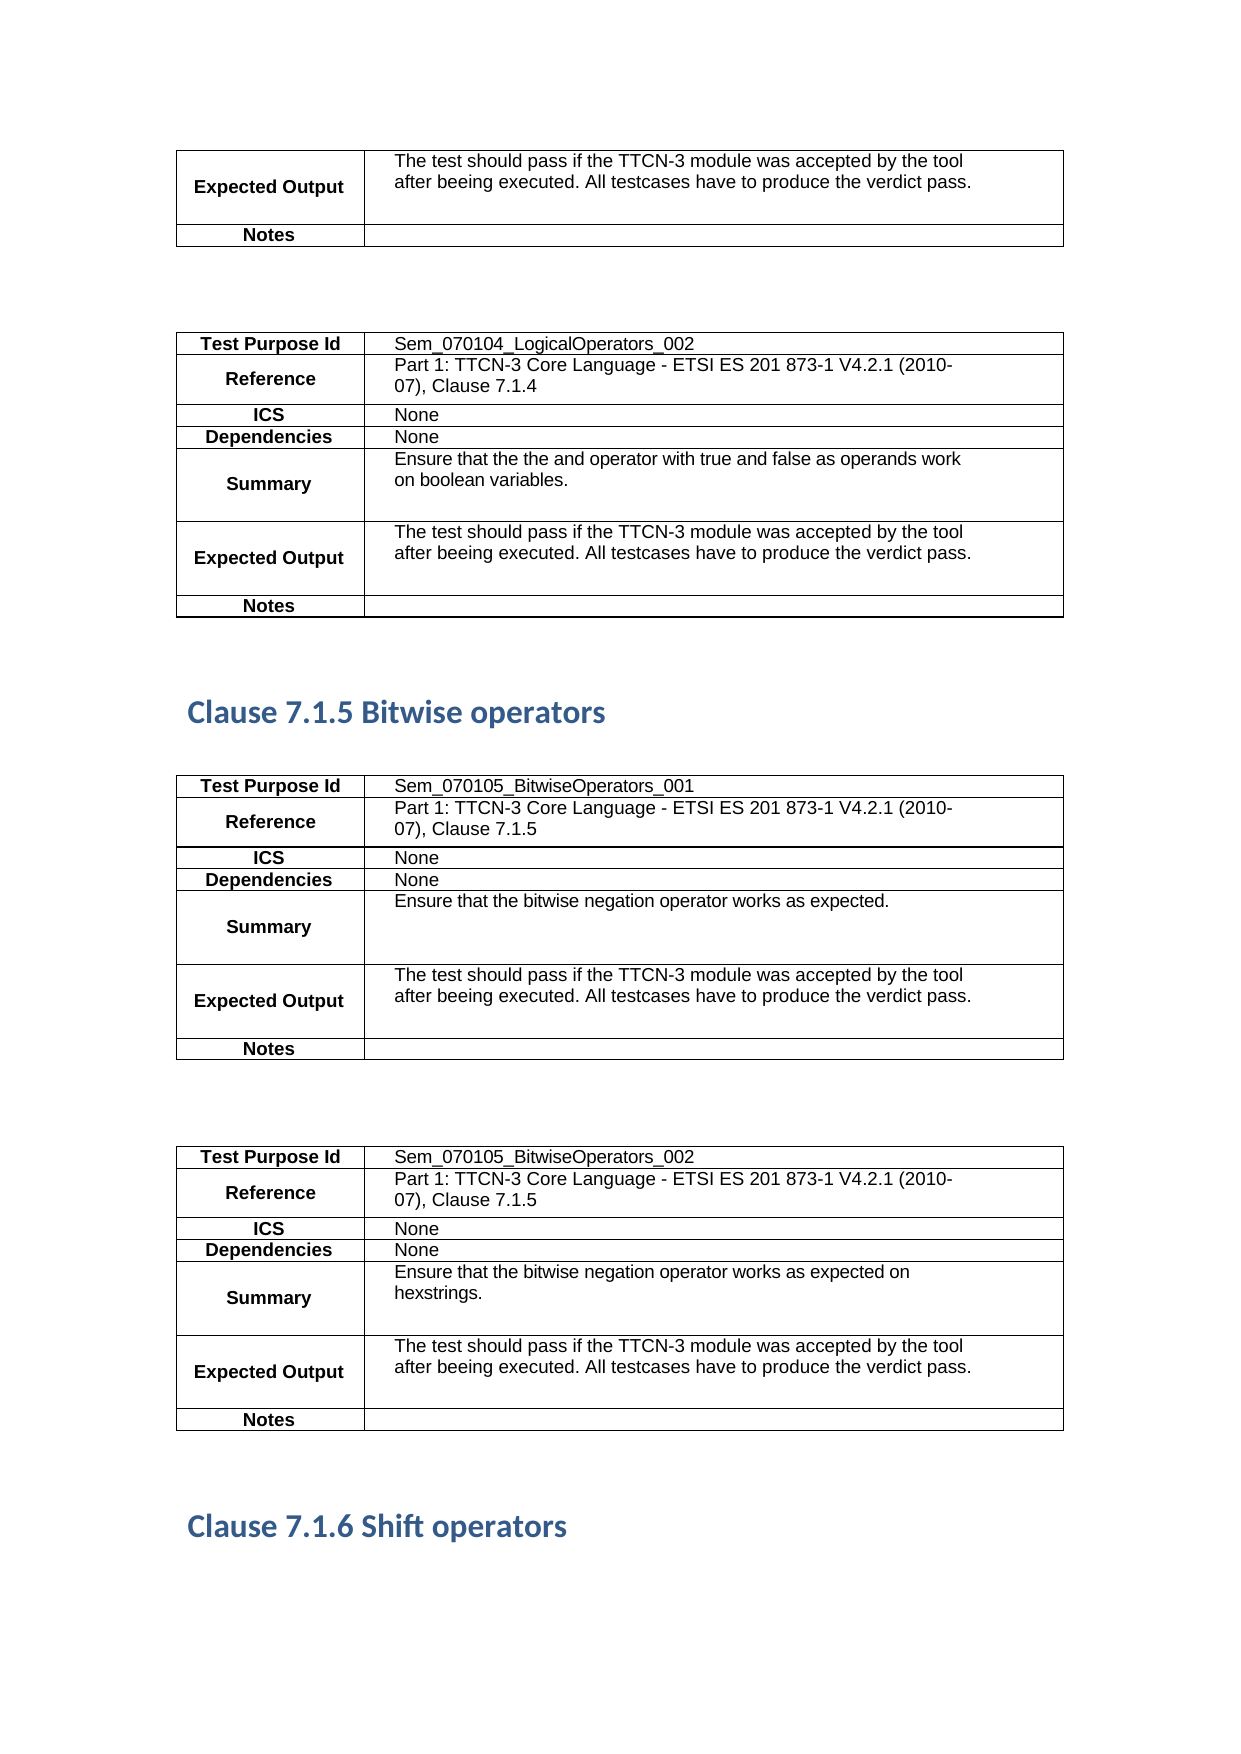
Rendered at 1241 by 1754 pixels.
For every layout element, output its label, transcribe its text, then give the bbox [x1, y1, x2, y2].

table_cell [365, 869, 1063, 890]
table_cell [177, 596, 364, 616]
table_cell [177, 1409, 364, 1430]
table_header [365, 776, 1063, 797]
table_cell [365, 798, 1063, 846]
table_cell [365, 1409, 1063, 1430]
subtitle Clause 7.1.5 Bitwise operators [187, 692, 1053, 732]
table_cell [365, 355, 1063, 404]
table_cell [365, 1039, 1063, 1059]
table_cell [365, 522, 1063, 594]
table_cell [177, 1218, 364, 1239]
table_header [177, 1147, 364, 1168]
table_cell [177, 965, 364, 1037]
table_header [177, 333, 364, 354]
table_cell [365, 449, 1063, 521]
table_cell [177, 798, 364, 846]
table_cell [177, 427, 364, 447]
subtitle Clause 7.1.6 Shift operators [187, 1505, 1053, 1546]
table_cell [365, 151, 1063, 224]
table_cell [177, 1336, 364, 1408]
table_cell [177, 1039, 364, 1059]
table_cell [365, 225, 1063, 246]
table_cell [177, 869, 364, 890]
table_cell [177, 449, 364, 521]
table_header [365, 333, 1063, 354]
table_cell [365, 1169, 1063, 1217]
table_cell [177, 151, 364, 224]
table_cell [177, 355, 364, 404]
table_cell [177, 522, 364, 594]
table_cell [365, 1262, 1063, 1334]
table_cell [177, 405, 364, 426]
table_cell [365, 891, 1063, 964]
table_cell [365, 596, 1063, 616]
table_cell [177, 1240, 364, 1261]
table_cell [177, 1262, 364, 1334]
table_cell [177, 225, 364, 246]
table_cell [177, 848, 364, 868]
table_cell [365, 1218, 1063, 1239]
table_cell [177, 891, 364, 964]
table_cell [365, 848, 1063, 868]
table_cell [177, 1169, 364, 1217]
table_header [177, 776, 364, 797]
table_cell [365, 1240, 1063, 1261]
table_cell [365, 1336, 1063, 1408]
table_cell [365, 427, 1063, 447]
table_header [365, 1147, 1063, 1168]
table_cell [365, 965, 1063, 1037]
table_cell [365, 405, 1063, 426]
